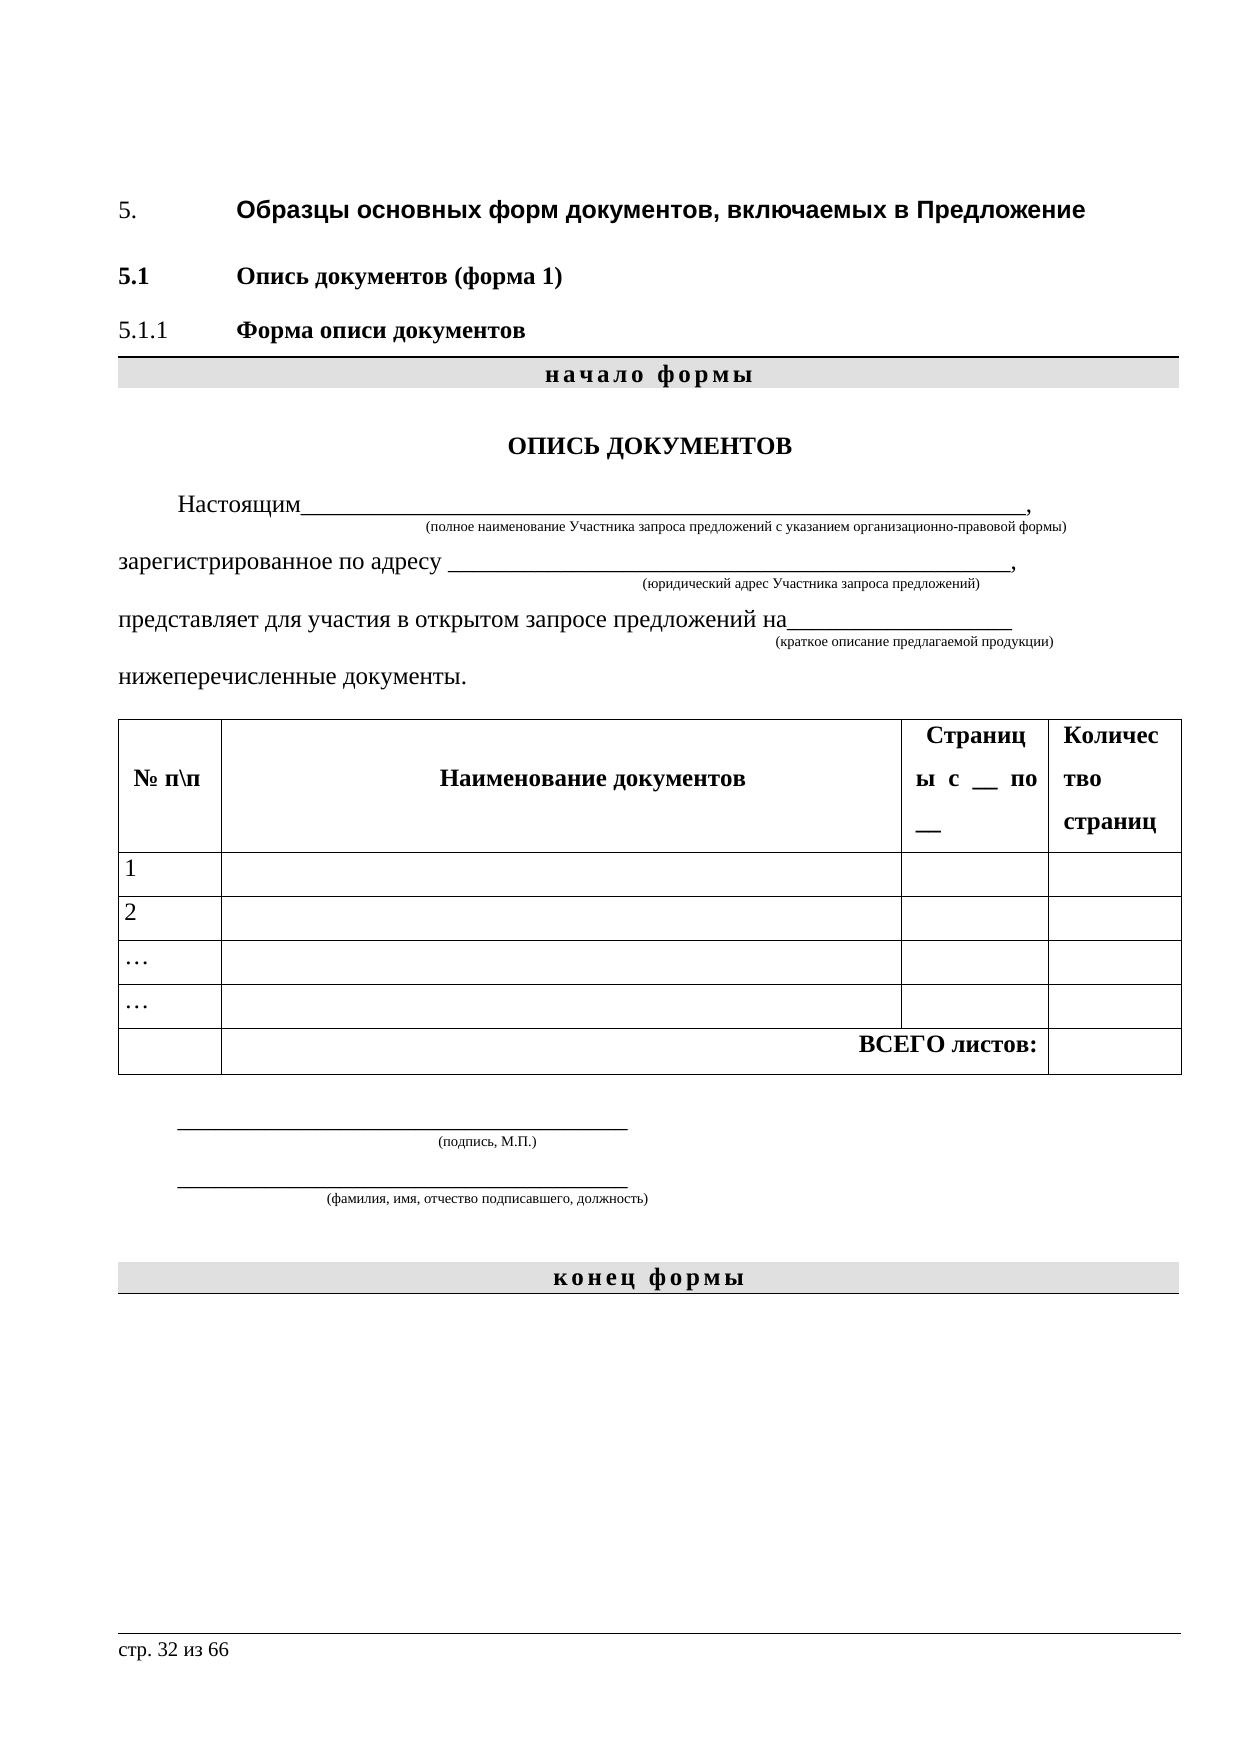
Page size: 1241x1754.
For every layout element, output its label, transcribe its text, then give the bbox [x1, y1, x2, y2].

table_cell [119, 1029, 221, 1074]
table_cell [1049, 1029, 1181, 1074]
table_cell ВСЕГО листов: [222, 1029, 1048, 1074]
table_cell [1049, 985, 1181, 1028]
text конец формы [118, 1262, 1179, 1293]
text (фамилия, имя, отчество подписавшего, должность) [118, 1190, 797, 1219]
table_cell … [119, 985, 221, 1028]
table_cell [1049, 853, 1181, 896]
text нижеперечисленные документы. [118, 661, 1181, 690]
table_cell [902, 897, 1048, 940]
table_cell [902, 985, 1048, 1028]
table_header Количество страниц [1049, 720, 1181, 852]
table_cell [222, 897, 901, 940]
text зарегистрированное по адресу _____________________________________________, [118, 546, 1181, 575]
text Форма описи документов [118, 315, 1181, 344]
table_cell … [119, 941, 221, 984]
table_cell [1049, 897, 1181, 940]
table_cell 1 [119, 853, 221, 896]
subtitle Образцы основных форм документов, включаемых в Предложение [118, 195, 1181, 224]
text (подпись, М.П.) [118, 1133, 797, 1162]
table_cell [902, 853, 1048, 896]
table_header Наименование документов [222, 720, 901, 852]
text Настоящим__________________________________________________________, [118, 489, 1181, 518]
table_cell [222, 985, 901, 1028]
text (краткое описание предлагаемой продукции) [118, 633, 1181, 661]
table_cell [1049, 941, 1181, 984]
table_cell [902, 941, 1048, 984]
table_cell [222, 941, 901, 984]
text начало формы [118, 358, 1179, 388]
table_cell [222, 853, 901, 896]
text ____________________________________ [118, 1104, 1181, 1133]
text ____________________________________ [118, 1162, 1181, 1190]
text (полное наименование Участника запроса предложений с указанием организационно-правовой формы) [118, 518, 1181, 546]
text представляет для участия в открытом запросе предложений на__________________ [118, 604, 1181, 633]
table_header Страницы с __ по __ [902, 720, 1048, 852]
text ОПИСЬ ДОКУМЕНТОВ [118, 431, 1181, 460]
table_cell 2 [119, 897, 221, 940]
subtitle Опись документов (форма 1) [118, 261, 1181, 290]
text (юридический адрес Участника запроса предложений) [118, 575, 1181, 604]
table_header № п\п [119, 720, 221, 852]
